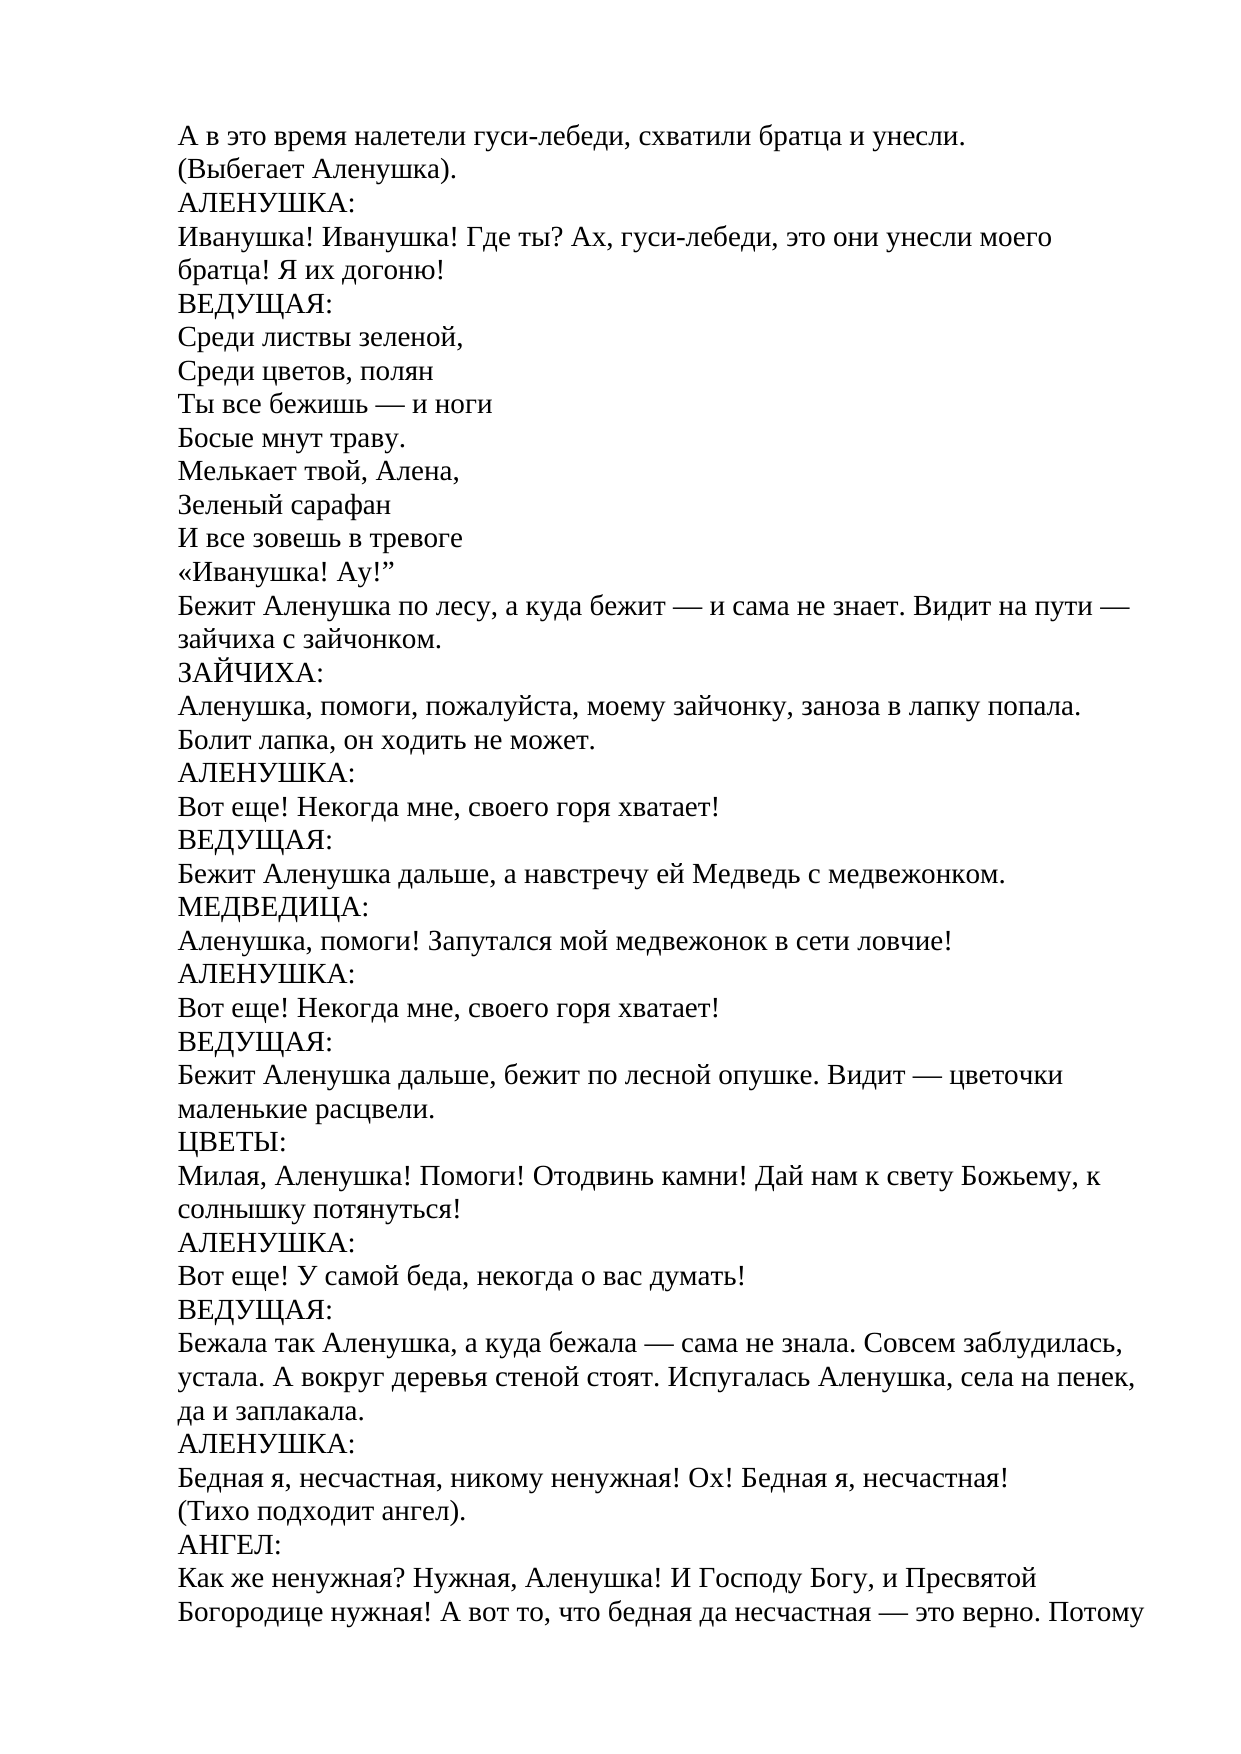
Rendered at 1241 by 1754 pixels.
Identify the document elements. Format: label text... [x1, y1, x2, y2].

text И все зовешь в тревоге [177, 521, 1152, 554]
text ВЕДУЩАЯ: [177, 822, 1152, 856]
text Бежала так Аленушка, а куда бежала — сама не знала. Совсем заблудилась, устала. А вокруг деревья стеной стоят. Испугалась Аленушка, села на пенек, да и заплакала. [177, 1326, 1152, 1426]
text ВЕДУЩАЯ: [177, 1292, 1152, 1326]
text Аленушка, помоги! Запутался мой медвежонок в сети ловчие! [177, 923, 1152, 957]
text Бедная я, несчастная, никому ненужная! Ох! Бедная я, несчастная! [177, 1460, 1152, 1493]
text (Выбегает Аленушка). [177, 152, 1152, 185]
text ЗАЙЧИХА: [177, 655, 1152, 688]
text А в это время налетели гуси-лебеди, схватили братца и унесли. [177, 118, 1152, 152]
text Босые мнут траву. [177, 420, 1152, 453]
text АЛЕНУШКА: [177, 755, 1152, 789]
text Зеленый сарафан [177, 487, 1152, 521]
text Среди листвы зеленой, [177, 319, 1152, 353]
text ВЕДУЩАЯ: [177, 286, 1152, 319]
text Иванушка! Иванушка! Где ты? Ах, гуси-лебеди, это они унесли моего братца! Я их догоню! [177, 219, 1152, 286]
text Ты все бежишь — и ноги [177, 386, 1152, 420]
text АЛЕНУШКА: [177, 957, 1152, 990]
text Вот еще! Некогда мне, своего горя хватает! [177, 789, 1152, 822]
text АЛЕНУШКА: [177, 1225, 1152, 1258]
text ВЕДУЩАЯ: [177, 1024, 1152, 1057]
text «Иванушка! Ay!” [177, 554, 1152, 588]
text Вот еще! Некогда мне, своего горя хватает! [177, 990, 1152, 1024]
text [177, 1560, 1152, 1627]
text Вот еще! У самой беда, некогда о вас думать! [177, 1258, 1152, 1292]
text АНГЕЛ: [177, 1527, 1152, 1560]
text МЕДВЕДИЦА: [177, 889, 1152, 923]
text ЦВЕТЫ: [177, 1124, 1152, 1158]
text Милая, Аленушка! Помоги! Отодвинь камни! Дай нам к свету Божьему, к солнышку потянуться! [177, 1158, 1152, 1225]
text Бежит Аленушка по лесу, а куда бежит — и сама не знает. Видит на пути — зайчиха с зайчонком. [177, 588, 1152, 655]
text Мелькает твой, Алена, [177, 453, 1152, 487]
text Бежит Аленушка дальше, бежит по лесной опушке. Видит — цветочки маленькие расцвели. [177, 1057, 1152, 1124]
text Бежит Аленушка дальше, а навстречу ей Медведь с медвежонком. [177, 856, 1152, 889]
text (Тихо подходит ангел). [177, 1493, 1152, 1527]
text Аленушка, помоги, пожалуйста, моему зайчонку, заноза в лапку попала. Болит лапка, он ходить не может. [177, 688, 1152, 755]
text Среди цветов, полян [177, 353, 1152, 386]
text АЛЕНУШКА: [177, 185, 1152, 219]
text АЛЕНУШКА: [177, 1426, 1152, 1460]
